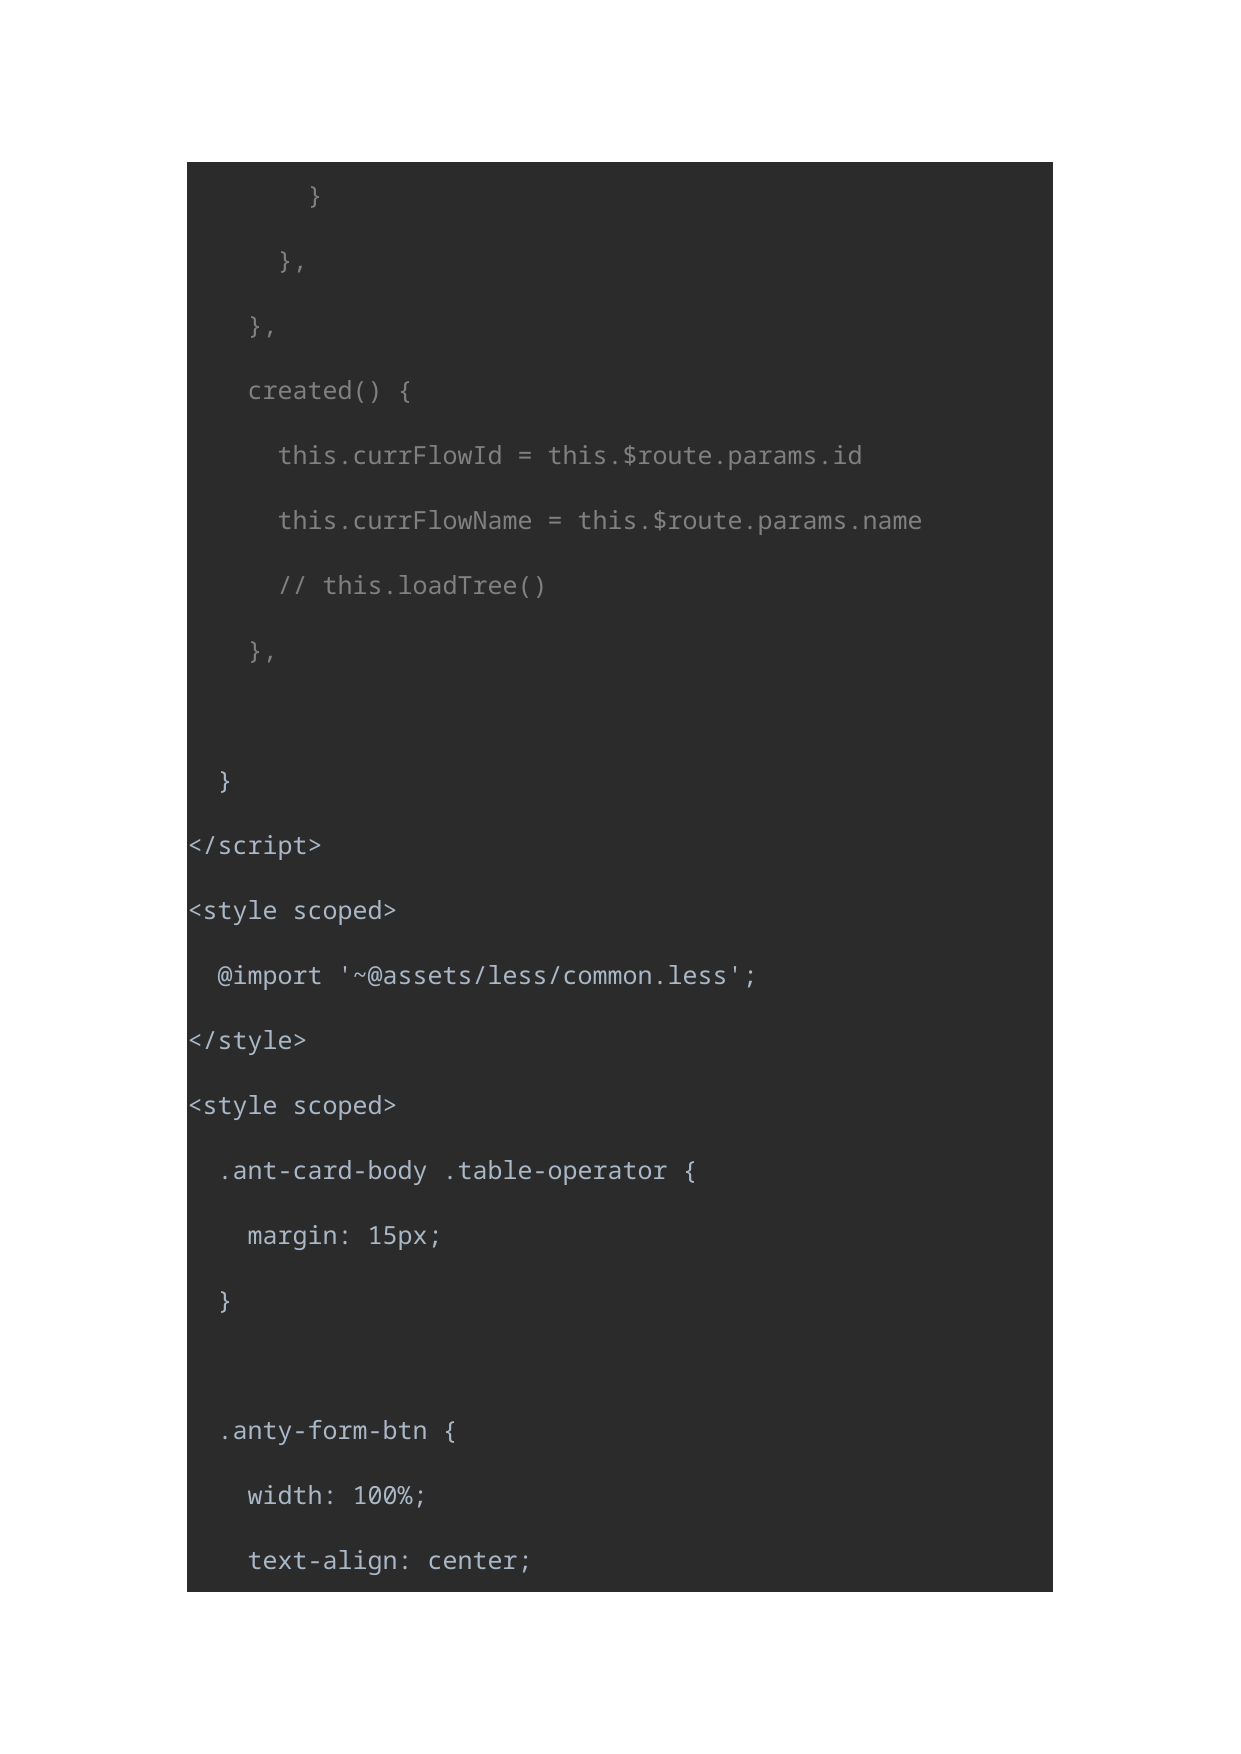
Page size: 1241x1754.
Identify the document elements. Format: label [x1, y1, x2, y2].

text [187, 162, 1053, 1592]
